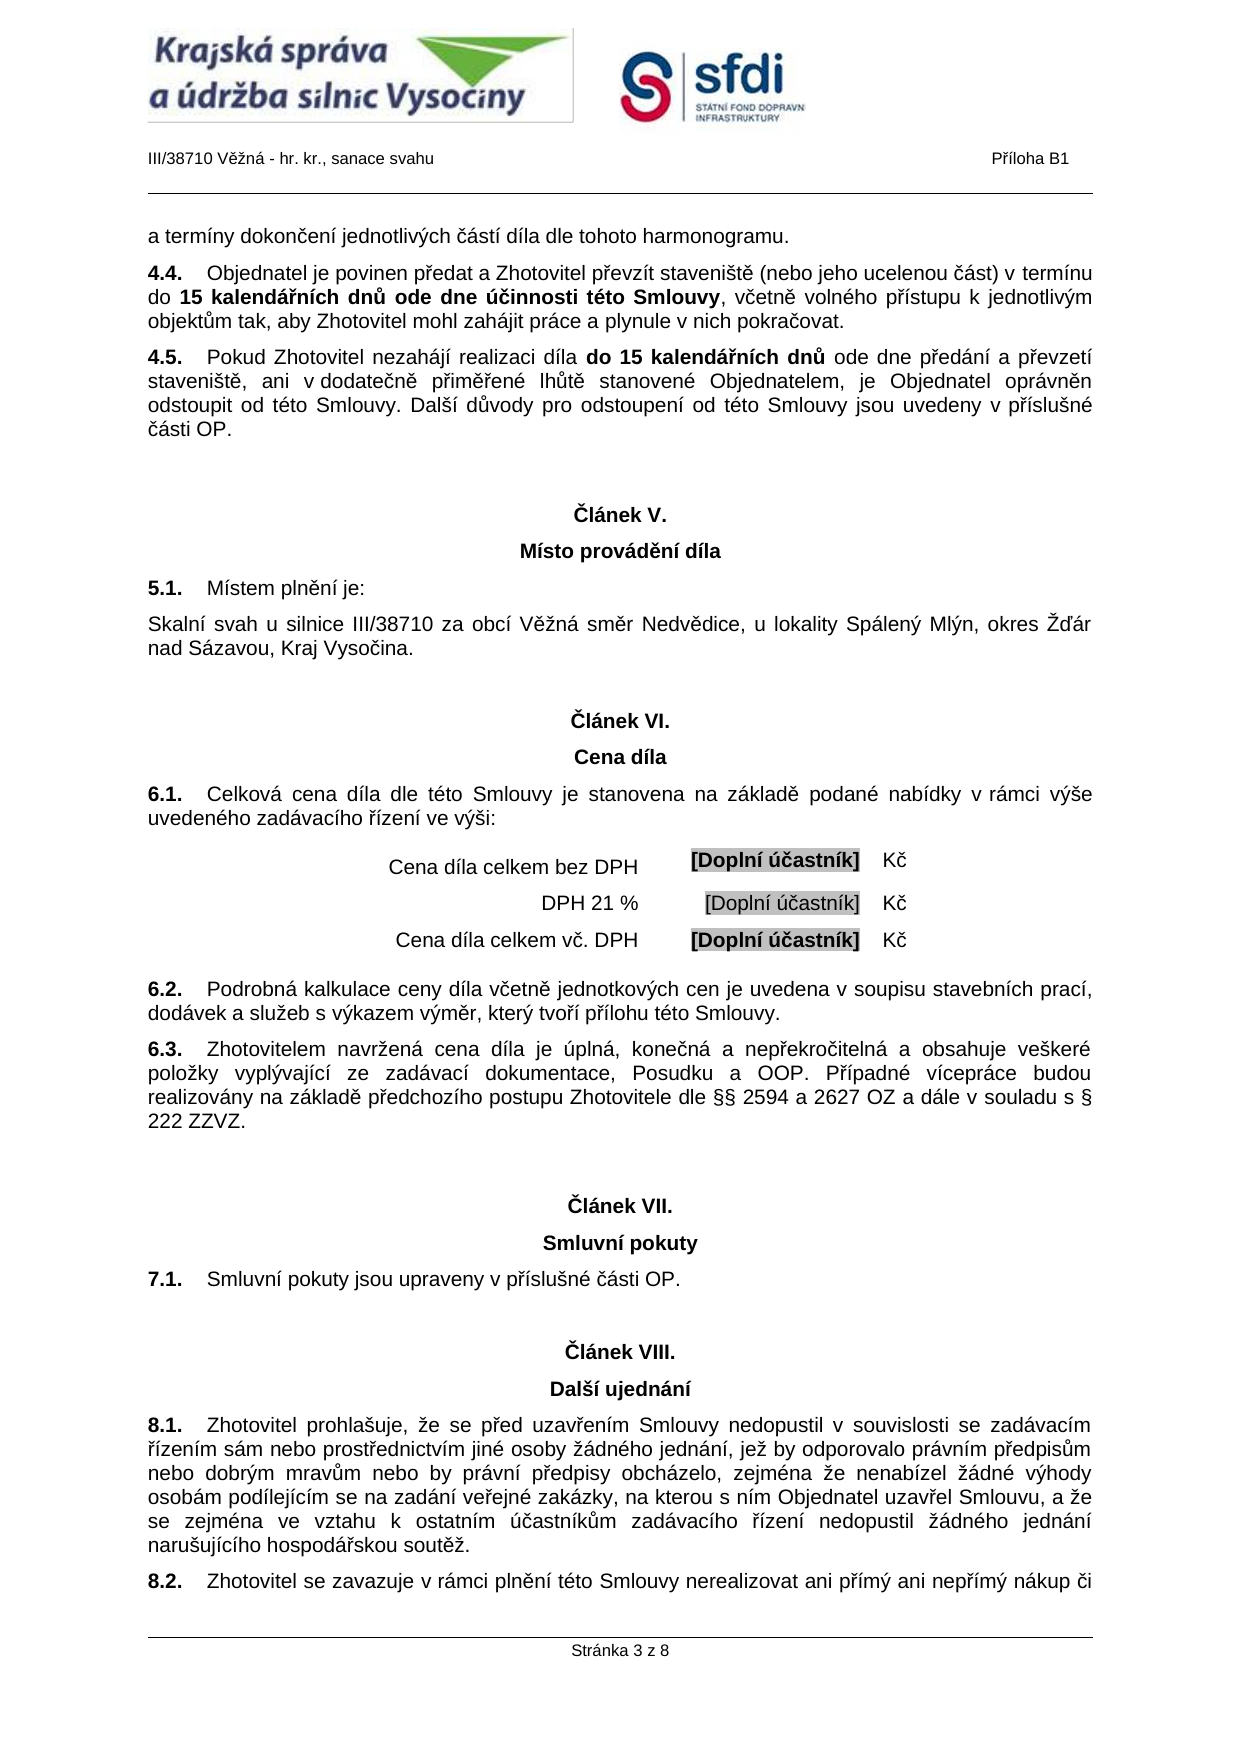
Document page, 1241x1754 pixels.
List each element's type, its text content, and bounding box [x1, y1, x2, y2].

subtitle Článek VIII. [148, 1340, 1093, 1364]
list Objednatel je povinen předat a Zhotovitel převzít staveniště (nebo jeho ucelenou část) v termínu do 15 kalendářních dnů ode dne účinnosti této Smlouvy, včetně volného přístupu k jednotlivým objektům tak, aby Zhotovitel mohl zahájit práce a plynule v nich pokračovat. [148, 261, 1093, 333]
subtitle Článek V. [148, 502, 1093, 526]
table_header [Doplní účastník] [650, 842, 871, 885]
subtitle Článek VII. [148, 1194, 1093, 1218]
list Podrobná kalkulace ceny díla včetně jednotkových cen je uvedena v soupisu stavebních prací, dodávek a služeb s výkazem výměr, který tvoří přílohu této Smlouvy. [148, 976, 1093, 1024]
list Pokud Zhotovitel nezahájí realizaci díla do 15 kalendářních dnů ode dne předání a převzetí staveniště, ani v dodatečně přiměřené lhůtě stanovené Objednatelem, je Objednatel oprávněn odstoupit od této Smlouvy. Další důvody pro odstoupení od této Smlouvy jsou uvedeny v příslušné části OP. [148, 345, 1093, 441]
text Skalní svah u silnice III/38710 za obcí Věžná směr Nedvědice, u lokality Spálený Mlýn, okres Žďár nad Sázavou, Kraj Vysočina. [148, 612, 1093, 660]
list Zhotovitelem navržená cena díla je úplná, konečná a nepřekročitelná a obsahuje veškeré položky vyplývající ze zadávací dokumentace, Posudku a OOP. Případné vícepráce budou realizovány na základě předchozího postupu Zhotovitele dle §§ 2594 a 2627 OZ a dále v souladu s § 222 ZZVZ. [148, 1037, 1093, 1133]
table_cell DPH 21 % [177, 885, 649, 921]
table_cell [Doplní účastník] [650, 885, 871, 921]
table_cell [Doplní účastník] [650, 921, 871, 964]
table_cell Kč [871, 921, 1048, 964]
table_header Kč [871, 842, 1048, 885]
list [148, 1569, 1093, 1593]
subtitle Další ujednání [148, 1376, 1093, 1400]
text Článek VI. [148, 709, 1093, 733]
table_header Cena díla celkem bez DPH [177, 842, 649, 885]
picture [147, 28, 574, 124]
picture [617, 32, 805, 136]
table_cell Cena díla celkem vč. DPH [177, 921, 649, 964]
subtitle Smluvní pokuty [148, 1231, 1093, 1254]
list Celková cena díla dle této Smlouvy je stanovena na základě podané nabídky v rámci výše uvedeného zadávacího řízení ve výši: [148, 782, 1093, 829]
list Zhotovitel prohlašuje, že se před uzavřením Smlouvy nedopustil v souvislosti se zadávacím řízením sám nebo prostřednictvím jiné osoby žádného jednání, jež by odporovalo právním předpisům nebo dobrým mravům nebo by právní předpisy obcházelo, zejména že nenabízel žádné výhody osobám podílejícím se na zadání veřejné zakázky, na kterou s ním Objednatel uzavřel Smlouvu, a že se zejména ve vztahu k ostatním účastníkům zadávacího řízení nedopustil žádného jednání narušujícího hospodářskou soutěž. [148, 1413, 1093, 1557]
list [148, 224, 1093, 248]
list Místem plnění je: [148, 575, 1093, 599]
list Smluvní pokuty jsou upraveny v příslušné části OP. [148, 1267, 1093, 1291]
table_cell Kč [871, 885, 1048, 921]
subtitle Cena díla [148, 745, 1093, 769]
subtitle Místo provádění díla [148, 539, 1093, 563]
